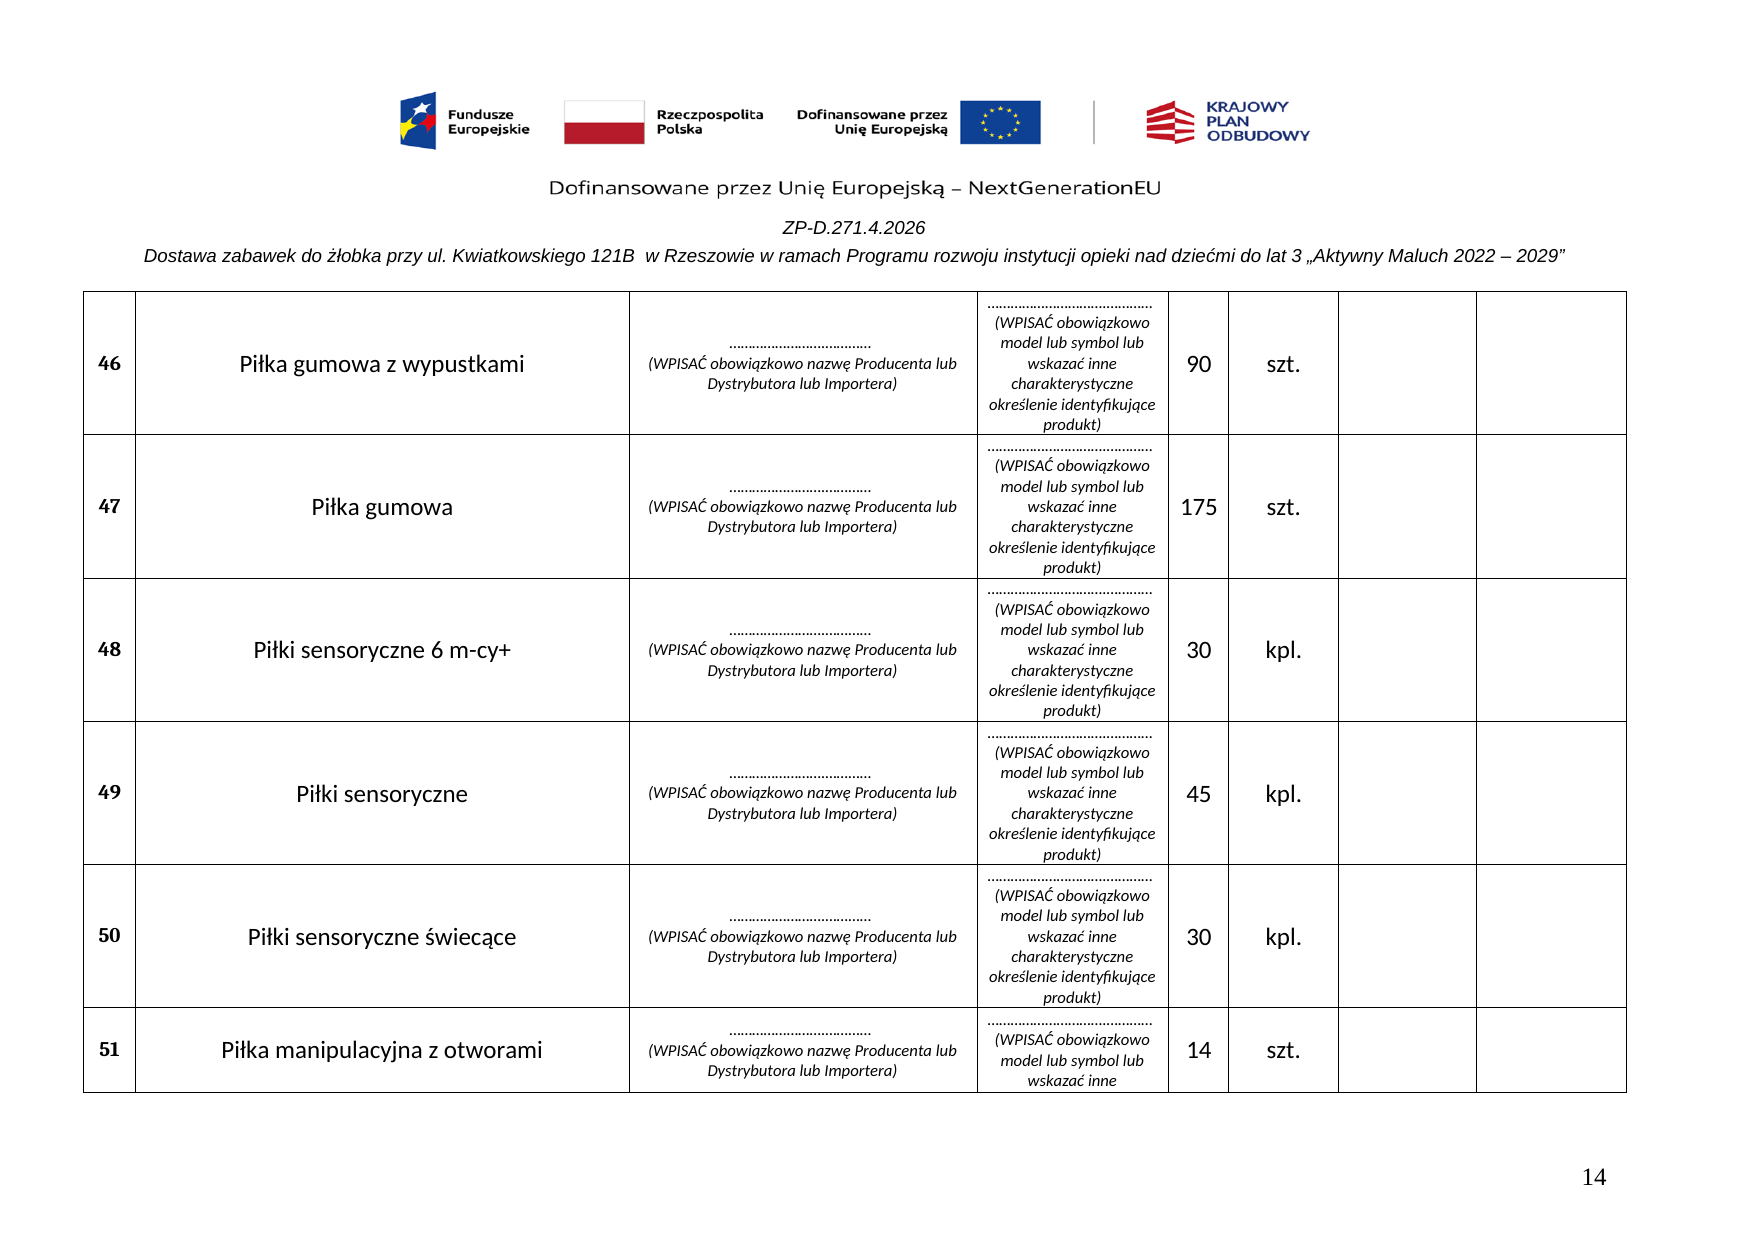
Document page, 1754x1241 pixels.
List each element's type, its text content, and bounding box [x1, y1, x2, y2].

table_cell ………………………….………… (WPISAĆ obowiązkowo model lub symbol lub wskazać inne charakterystyczne określenie identyfikujące produkt) [978, 435, 1168, 578]
table_cell 30 [1169, 865, 1228, 1007]
table_cell ………………………….………… (WPISAĆ obowiązkowo model lub symbol lub wskazać inne charakterystyczne określenie identyfikujące produkt) [978, 722, 1168, 864]
table_cell 50 [84, 865, 135, 1007]
table_cell 30 [1169, 579, 1228, 721]
table_cell 48 [84, 579, 135, 721]
table_cell [1339, 865, 1476, 1007]
table_cell ………………………….………… (WPISAĆ obowiązkowo model lub symbol lub wskazać inne charakterystyczne określenie identyfikujące produkt) [978, 1008, 1168, 1092]
table_cell …………………….………… (WPISAĆ obowiązkowo nazwę Producenta lub Dystrybutora lub Importera) [630, 292, 977, 434]
table_cell Piłka manipulacyjna z otworami [136, 1008, 629, 1092]
table_cell …………………….………… (WPISAĆ obowiązkowo nazwę Producenta lub Dystrybutora lub Importera) [630, 865, 977, 1007]
table_cell ………………………….………… (WPISAĆ obowiązkowo model lub symbol lub wskazać inne charakterystyczne określenie identyfikujące produkt) [978, 292, 1168, 434]
table_cell Piłka gumowa [136, 435, 629, 578]
table_cell [1477, 435, 1626, 578]
picture [382, 77, 1328, 213]
table_cell [1339, 722, 1476, 864]
table_cell Piłki sensoryczne świecące [136, 865, 629, 1007]
table_cell [1477, 865, 1626, 1007]
table_cell [1477, 1008, 1626, 1092]
table_cell 175 [1169, 435, 1228, 578]
table_cell [1339, 435, 1476, 578]
table_cell kpl. [1229, 865, 1338, 1007]
table_cell Piłki sensoryczne [136, 722, 629, 864]
table_cell …………………….………… (WPISAĆ obowiązkowo nazwę Producenta lub Dystrybutora lub Importera) [630, 1008, 977, 1092]
table_cell kpl. [1229, 722, 1338, 864]
table_cell ………………………….………… (WPISAĆ obowiązkowo model lub symbol lub wskazać inne charakterystyczne określenie identyfikujące produkt) [978, 865, 1168, 1007]
table_cell 14 [1169, 1008, 1228, 1092]
table_cell …………………….………… (WPISAĆ obowiązkowo nazwę Producenta lub Dystrybutora lub Importera) [630, 579, 977, 721]
table_cell 46 [84, 292, 135, 434]
table_cell [1339, 1008, 1476, 1092]
table_cell szt. [1229, 435, 1338, 578]
table_cell ………………………….………… (WPISAĆ obowiązkowo model lub symbol lub wskazać inne charakterystyczne określenie identyfikujące produkt) [978, 579, 1168, 721]
table_cell …………………….………… (WPISAĆ obowiązkowo nazwę Producenta lub Dystrybutora lub Importera) [630, 722, 977, 864]
table_cell Piłka gumowa z wypustkami [136, 292, 629, 434]
table_cell 45 [1169, 722, 1228, 864]
table_cell szt. [1229, 292, 1338, 434]
table_cell kpl. [1229, 579, 1338, 721]
table_cell [1339, 292, 1476, 434]
table_cell Piłki sensoryczne 6 m-cy+ [136, 579, 629, 721]
table_cell szt. [1229, 1008, 1338, 1092]
table_cell [1477, 292, 1626, 434]
table_cell 47 [84, 435, 135, 578]
table_cell [1477, 579, 1626, 721]
table_cell 90 [1169, 292, 1228, 434]
table_cell 49 [84, 722, 135, 864]
table_cell [1339, 579, 1476, 721]
table_cell …………………….………… (WPISAĆ obowiązkowo nazwę Producenta lub Dystrybutora lub Importera) [630, 435, 977, 578]
table_cell [1477, 722, 1626, 864]
table_cell 51 [84, 1008, 135, 1092]
